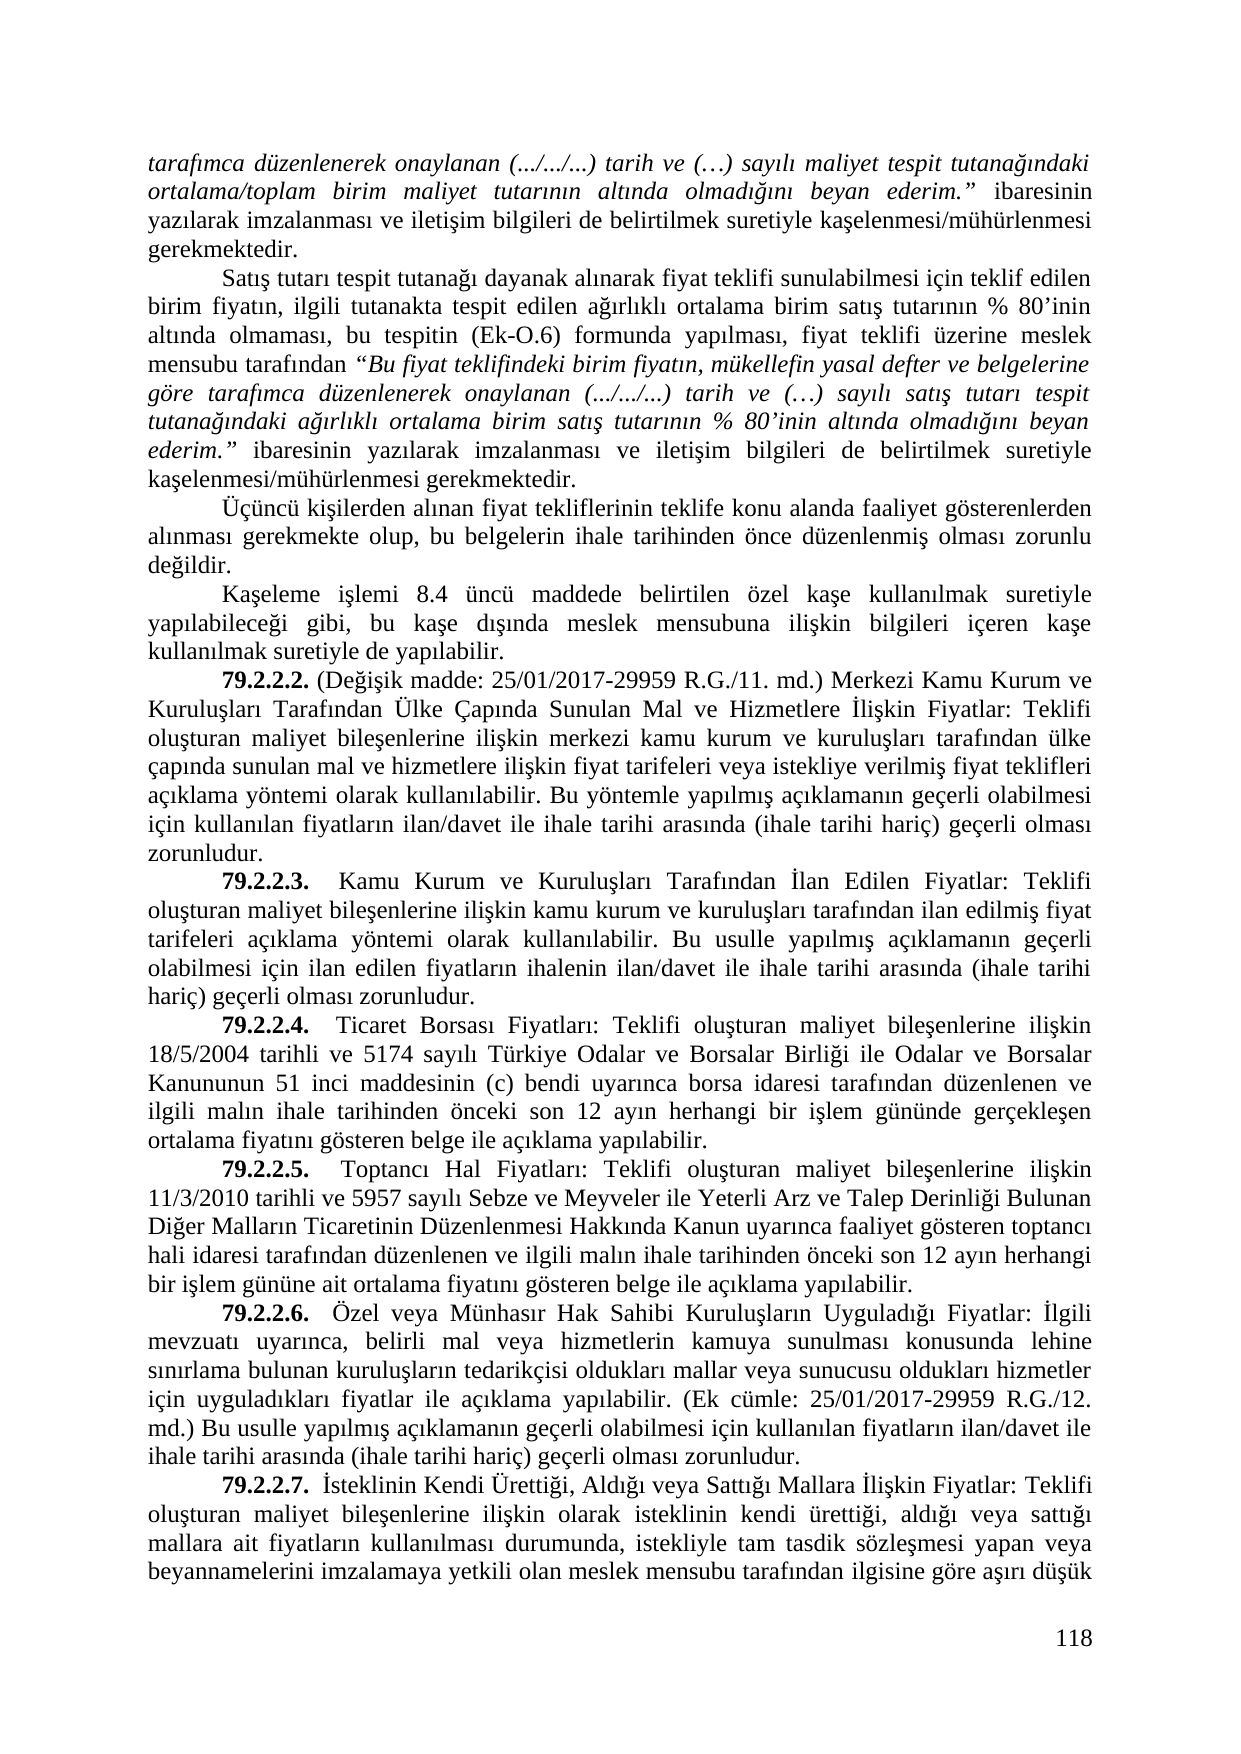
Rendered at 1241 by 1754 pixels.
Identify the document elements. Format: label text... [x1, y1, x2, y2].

text 79.2.2.6. Özel veya Münhasır Hak Sahibi Kuruluşların Uyguladığı Fiyatlar: İlgili mevzuatı uyarınca, belirli mal veya hizmetlerin kamuya sunulması konusunda lehine sınırlama bulunan kuruluşların tedarikçisi oldukları mallar veya sunucusu oldukları hizmetler için uyguladıkları fiyatlar ile açıklama yapılabilir. (Ek cümle: 25/01/2017-29959 R.G./12. md.) Bu usulle yapılmış açıklamanın geçerli olabilmesi için kullanılan fiyatların ilan/davet ile ihale tarihi arasında (ihale tarihi hariç) geçerli olması zorunludur. [148, 1298, 1092, 1470]
text Satış tutarı tespit tutanağı dayanak alınarak fiyat teklifi sunulabilmesi için teklif edilen birim fiyatın, ilgili tutanakta tespit edilen ağırlıklı ortalama birim satış tutarının % 80’inin altında olmaması, bu tespitin (Ek-O.6) formunda yapılması, fiyat teklifi üzerine meslek mensubu tarafından “Bu fiyat teklifindeki birim fiyatın, mükellefin yasal defter ve belgelerine göre tarafımca düzenlenerek onaylanan (.../.../...) tarih ve (…) sayılı satış tutarı tespit tutanağındaki ağırlıklı ortalama birim satış tutarının % 80’inin altında olmadığını beyan ederim.” ibaresinin yazılarak imzalanması ve iletişim bilgileri de belirtilmek suretiyle kaşelenmesi/mühürlenmesi gerekmektedir. [148, 263, 1092, 493]
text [148, 148, 1092, 263]
text 79.2.2.2. (Değişik madde: 25/01/2017-29959 R.G./11. md.) Merkezi Kamu Kurum ve Kuruluşları Tarafından Ülke Çapında Sunulan Mal ve Hizmetlere İlişkin Fiyatlar: Teklifi oluşturan maliyet bileşenlerine ilişkin merkezi kamu kurum ve kuruluşları tarafından ülke çapında sunulan mal ve hizmetlere ilişkin fiyat tarifeleri veya istekliye verilmiş fiyat teklifleri açıklama yöntemi olarak kullanılabilir. Bu yöntemle yapılmış açıklamanın geçerli olabilmesi için kullanılan fiyatların ilan/davet ile ihale tarihi arasında (ihale tarihi hariç) geçerli olması zorunludur. [148, 665, 1092, 866]
text Üçüncü kişilerden alınan fiyat tekliflerinin teklife konu alanda faaliyet gösterenlerden alınması gerekmekte olup, bu belgelerin ihale tarihinden önce düzenlenmiş olması zorunlu değildir. [148, 493, 1092, 579]
text Kaşeleme işlemi 8.4 üncü maddede belirtilen özel kaşe kullanılmak suretiyle yapılabileceği gibi, bu kaşe dışında meslek mensubuna ilişkin bilgileri içeren kaşe kullanılmak suretiyle de yapılabilir. [148, 579, 1092, 665]
text 79.2.2.4. Ticaret Borsası Fiyatları: Teklifi oluşturan maliyet bileşenlerine ilişkin 18/5/2004 tarihli ve 5174 sayılı Türkiye Odalar ve Borsalar Birliği ile Odalar ve Borsalar Kanununun 51 inci maddesinin (c) bendi uyarınca borsa idaresi tarafından düzenlenen ve ilgili malın ihale tarihinden önceki son 12 ayın herhangi bir işlem gününde gerçekleşen ortalama fiyatını gösteren belge ile açıklama yapılabilir. [148, 1010, 1092, 1154]
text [148, 1470, 1092, 1585]
text 79.2.2.3. Kamu Kurum ve Kuruluşları Tarafından İlan Edilen Fiyatlar: Teklifi oluşturan maliyet bileşenlerine ilişkin kamu kurum ve kuruluşları tarafından ilan edilmiş fiyat tarifeleri açıklama yöntemi olarak kullanılabilir. Bu usulle yapılmış açıklamanın geçerli olabilmesi için ilan edilen fiyatların ihalenin ilan/davet ile ihale tarihi arasında (ihale tarihi hariç) geçerli olması zorunludur. [148, 866, 1092, 1010]
text 79.2.2.5. Toptancı Hal Fiyatları: Teklifi oluşturan maliyet bileşenlerine ilişkin 11/3/2010 tarihli ve 5957 sayılı Sebze ve Meyveler ile Yeterli Arz ve Talep Derinliği Bulunan Diğer Malların Ticaretinin Düzenlenmesi Hakkında Kanun uyarınca faaliyet gösteren toptancı hali idaresi tarafından düzenlenen ve ilgili malın ihale tarihinden önceki son 12 ayın herhangi bir işlem gününe ait ortalama fiyatını gösteren belge ile açıklama yapılabilir. [148, 1154, 1092, 1298]
